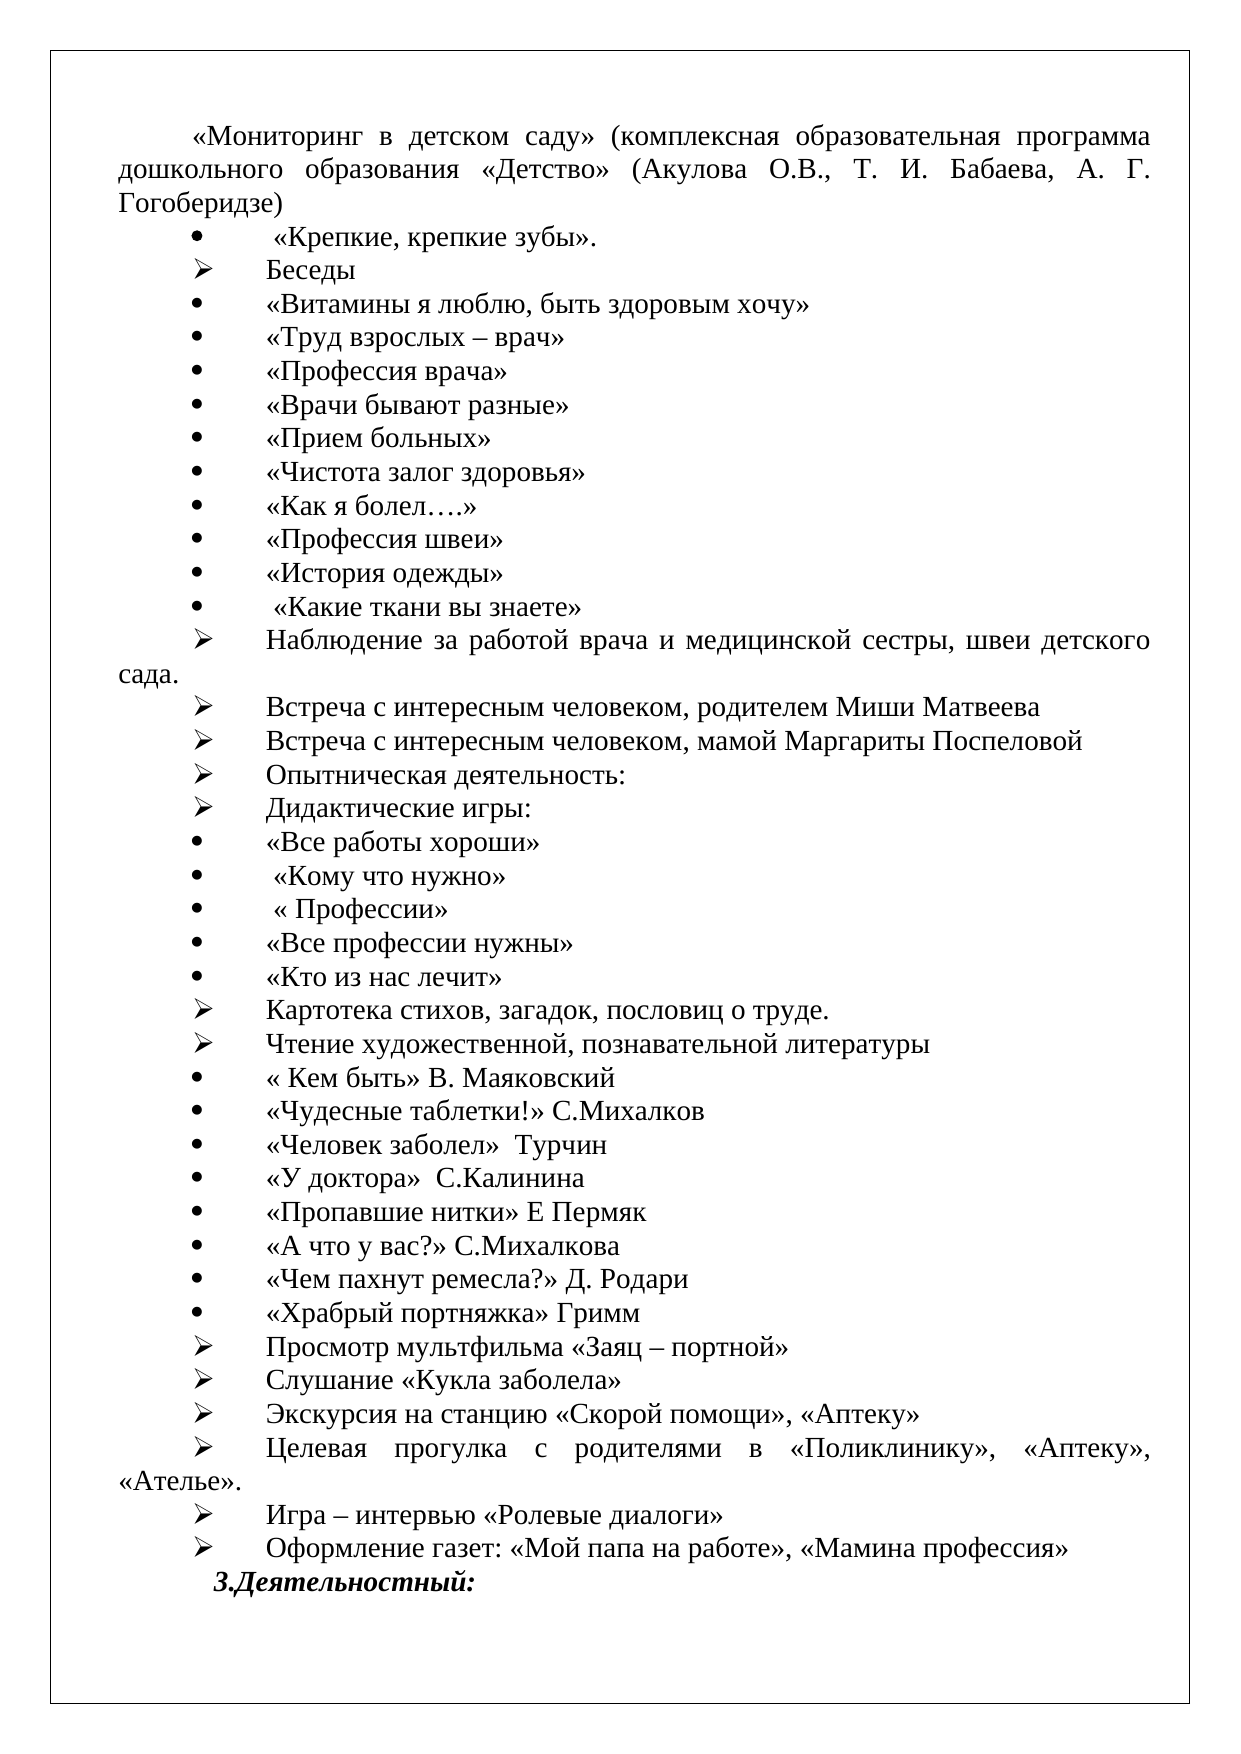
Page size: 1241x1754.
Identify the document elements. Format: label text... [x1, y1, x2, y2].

list «Труд взрослых – врач» [118, 319, 1152, 353]
list «Кому что нужно» [118, 858, 1152, 891]
list «Кто из нас лечит» [118, 959, 1152, 992]
list Дидактические игры: [118, 791, 1152, 824]
list Целевая прогулка с родителями в «Поликлинику», «Аптеку», «Ателье». [118, 1430, 1152, 1497]
list Встреча с интересным человеком, мамой Маргариты Поспеловой [118, 723, 1152, 757]
list «Все профессии нужны» [118, 925, 1152, 959]
list Экскурсия на станцию «Скорой помощи», «Аптеку» [118, 1396, 1152, 1430]
list Чтение художественной, познавательной литературы [118, 1026, 1152, 1060]
text 3.Деятельностный: [118, 1564, 1152, 1598]
list «Профессия швеи» [118, 521, 1152, 555]
list «Врачи бывают разные» [118, 387, 1152, 421]
list Опытническая деятельность: [118, 757, 1152, 791]
list «У доктора» С.Калинина [118, 1161, 1152, 1194]
list Наблюдение за работой врача и медицинской сестры, швеи детского сада. [118, 622, 1152, 689]
list «Как я болел….» [118, 488, 1152, 521]
list «Прием больных» [118, 421, 1152, 454]
list « Профессии» [118, 891, 1152, 925]
list «Пропавшие нитки» Е Пермяк [118, 1194, 1152, 1228]
list « Кем быть» В. Маяковский [118, 1060, 1152, 1093]
list «Какие ткани вы знаете» [118, 589, 1152, 622]
list «Человек заболел» Турчин [118, 1127, 1152, 1161]
list Слушание «Кукла заболела» [118, 1362, 1152, 1396]
list «Чем пахнут ремесла?» Д. Родари [118, 1262, 1152, 1295]
list «Профессия врача» [118, 353, 1152, 387]
list «Храбрый портняжка» Гримм [118, 1295, 1152, 1329]
list «Чистота залог здоровья» [118, 454, 1152, 488]
list Картотека стихов, загадок, пословиц о труде. [118, 992, 1152, 1026]
list «Витамины я люблю, быть здоровым хочу» [118, 286, 1152, 319]
list «Все работы хороши» [118, 824, 1152, 858]
list Игра – интервью «Ролевые диалоги» [118, 1497, 1152, 1531]
list Просмотр мультфильма «Заяц – портной» [118, 1329, 1152, 1362]
list «Крепкие, крепкие зубы». [118, 219, 1152, 252]
list Беседы [118, 252, 1152, 286]
list «История одежды» [118, 555, 1152, 589]
list Встреча с интересным человеком, родителем Миши Матвеева [118, 689, 1152, 723]
list Оформление газет: «Мой папа на работе», «Мамина профессия» [118, 1531, 1152, 1564]
list «А что у вас?» С.Михалкова [118, 1228, 1152, 1262]
list «Чудесные таблетки!» С.Михалков [118, 1093, 1152, 1127]
text «Мониторинг в детском саду» (комплексная образовательная программа дошкольного образования «Детство» (Акулова О.В., Т. И. Бабаева, А. Г. Гогоберидзе) [118, 118, 1152, 219]
